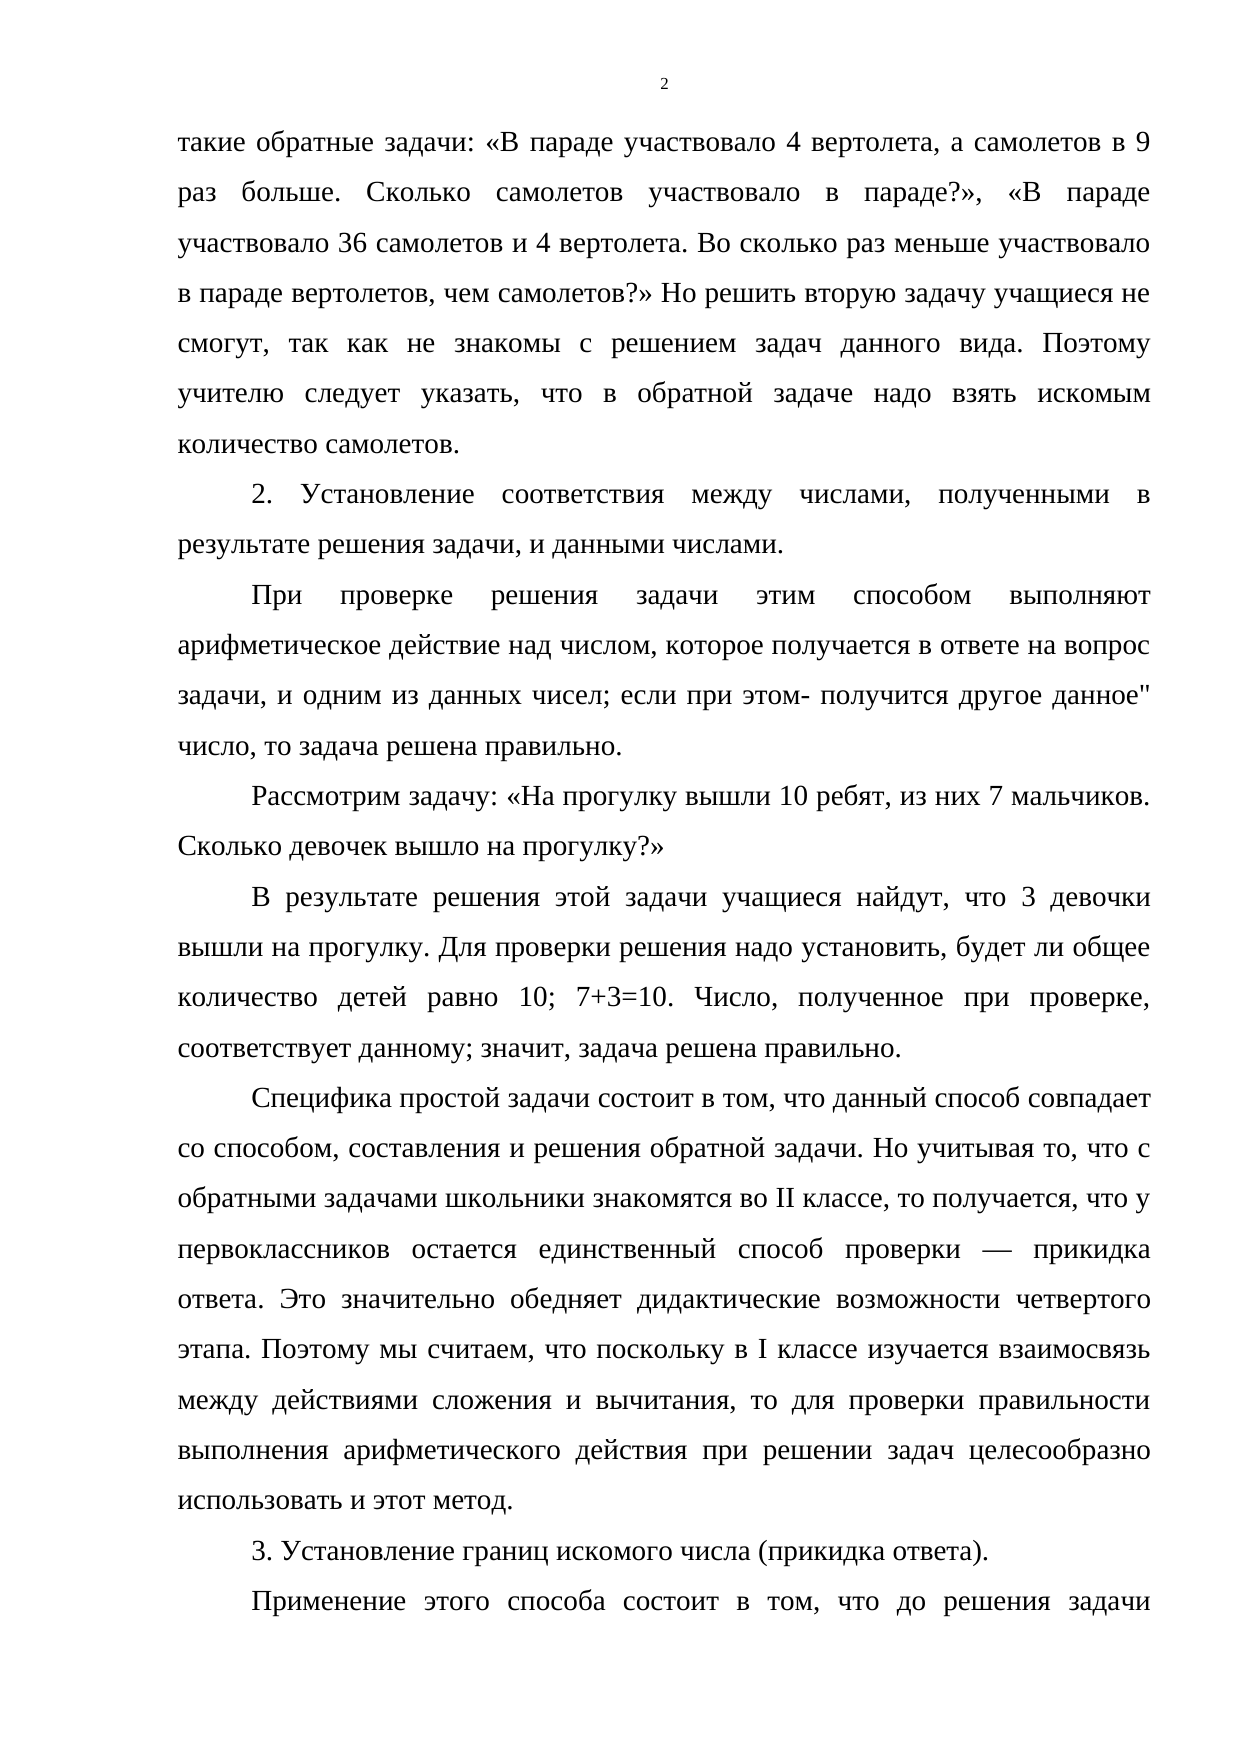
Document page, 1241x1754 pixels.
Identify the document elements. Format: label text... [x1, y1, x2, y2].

text При проверке решения задачи этим способом выполняют арифметическое действие над числом, которое получается в ответе на вопрос задачи, и одним из данных чисел; если при этом- получится другое данное" число, то задача решена правильно. [177, 577, 1152, 761]
text 2. Установление соответствия между числами, полученными в результате решения задачи, и данными числами. [177, 476, 1152, 560]
text Специфика простой задачи состоит в том, что данный способ совпадает со способом, составления и решения обратной задачи. Но учитывая то, что с обратными задачами школьники знакомятся во II классе, то получается, что у первоклассников остается единственный способ проверки — прикидка ответа. Это значительно обедняет дидактические возможности четвертого этапа. Поэтому мы считаем, что поскольку в I классе изучается взаимосвязь между действиями сложения и вычитания, то для проверки правильности выполнения арифметического действия при решении задач целесообразно использовать и этот метод. [177, 1080, 1152, 1516]
text В результате решения этой задачи учащиеся найдут, что 3 девочки вышли на прогулку. Для проверки решения надо установить, будет ли общее количество детей равно 10; 7+3=10. Число, полученное при проверке, соответствует данному; значит, задача решена правильно. [177, 879, 1152, 1063]
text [177, 1583, 1152, 1617]
text Рассмотрим задачу: «На прогулку вышли 10 ребят, из них 7 мальчиков. Сколько девочек вышло на прогулку?» [177, 778, 1152, 862]
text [177, 124, 1152, 459]
text 3. Установление границ искомого числа (прикидка ответа). [177, 1533, 1152, 1566]
